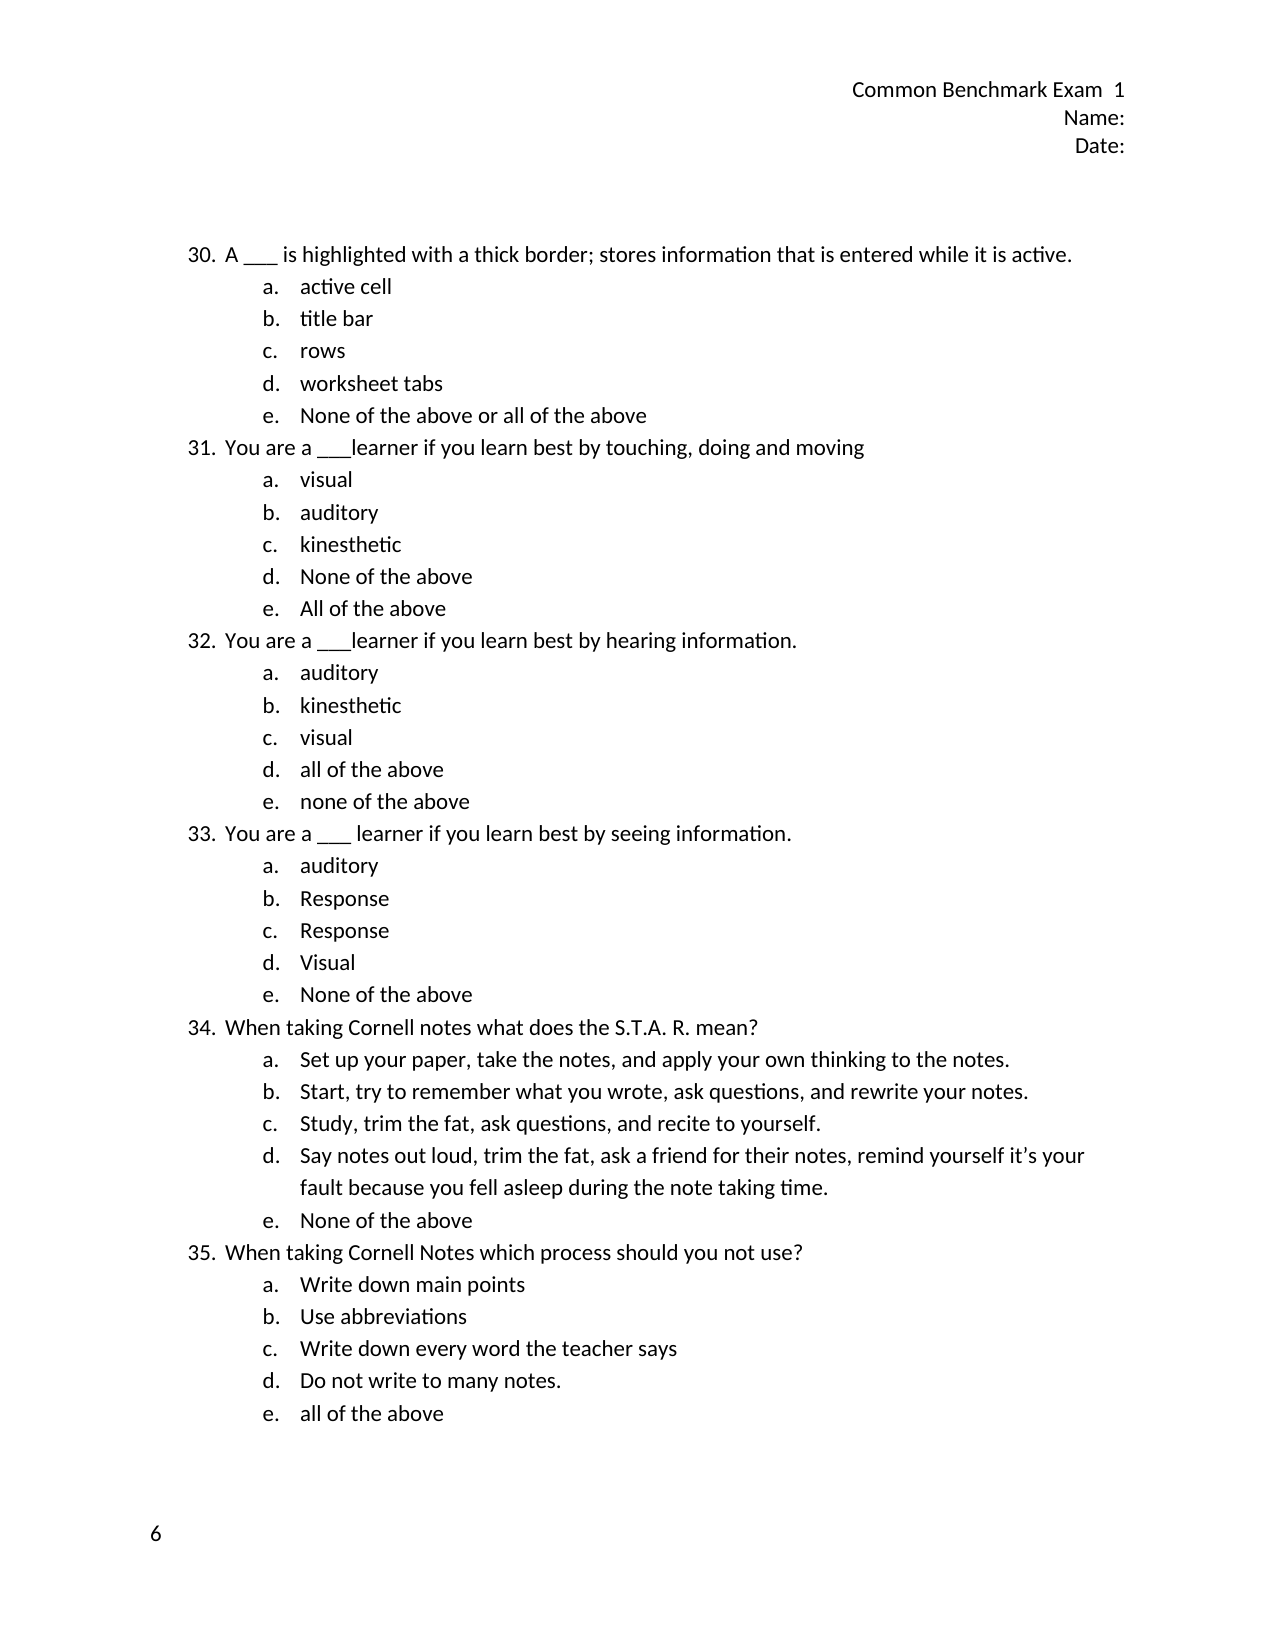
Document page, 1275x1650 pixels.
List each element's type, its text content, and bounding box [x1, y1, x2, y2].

list title bar [262, 304, 1125, 332]
list When taking Cornell notes what does the S.T.A. R. mean? [187, 1013, 1125, 1041]
list None of the above [262, 1206, 1125, 1234]
list none of the above [262, 787, 1125, 815]
list None of the above [262, 562, 1125, 590]
list kinesthetic [262, 530, 1125, 558]
list When taking Cornell Notes which process should you not use? [187, 1238, 1125, 1266]
list You are a ___learner if you learn best by hearing information. [187, 626, 1125, 654]
list Use abbreviations [262, 1302, 1125, 1330]
list Write down every word the teacher says [262, 1334, 1125, 1362]
list Say notes out loud, trim the fat, ask a friend for their notes, remind yourself it’s your fault because you fell asleep during the note taking time. [262, 1141, 1125, 1202]
list Study, trim the fat, ask questions, and recite to yourself. [262, 1109, 1125, 1137]
list None of the above or all of the above [262, 401, 1125, 429]
list kinesthetic [262, 691, 1125, 719]
list auditory [262, 498, 1125, 526]
list Do not write to many notes. [262, 1367, 1125, 1395]
list Response [262, 916, 1125, 944]
list Set up your paper, take the notes, and apply your own thinking to the notes. [262, 1045, 1125, 1073]
list You are a ___ learner if you learn best by seeing information. [187, 819, 1125, 847]
list rows [262, 337, 1125, 365]
list visual [262, 723, 1125, 751]
list all of the above [262, 1399, 1125, 1427]
list active cell [262, 272, 1125, 300]
list auditory [262, 658, 1125, 687]
list Visual [262, 948, 1125, 976]
list worksheet tabs [262, 369, 1125, 397]
list auditory [262, 852, 1125, 880]
list A ___ is highlighted with a thick border; stores information that is entered while it is active. [187, 240, 1125, 268]
list All of the above [262, 594, 1125, 622]
list visual [262, 465, 1125, 493]
list You are a ___learner if you learn best by touching, doing and moving [187, 433, 1125, 461]
list None of the above [262, 980, 1125, 1008]
list Response [262, 884, 1125, 912]
list Start, try to remember what you wrote, ask questions, and rewrite your notes. [262, 1077, 1125, 1105]
list Write down main points [262, 1270, 1125, 1298]
list all of the above [262, 755, 1125, 783]
